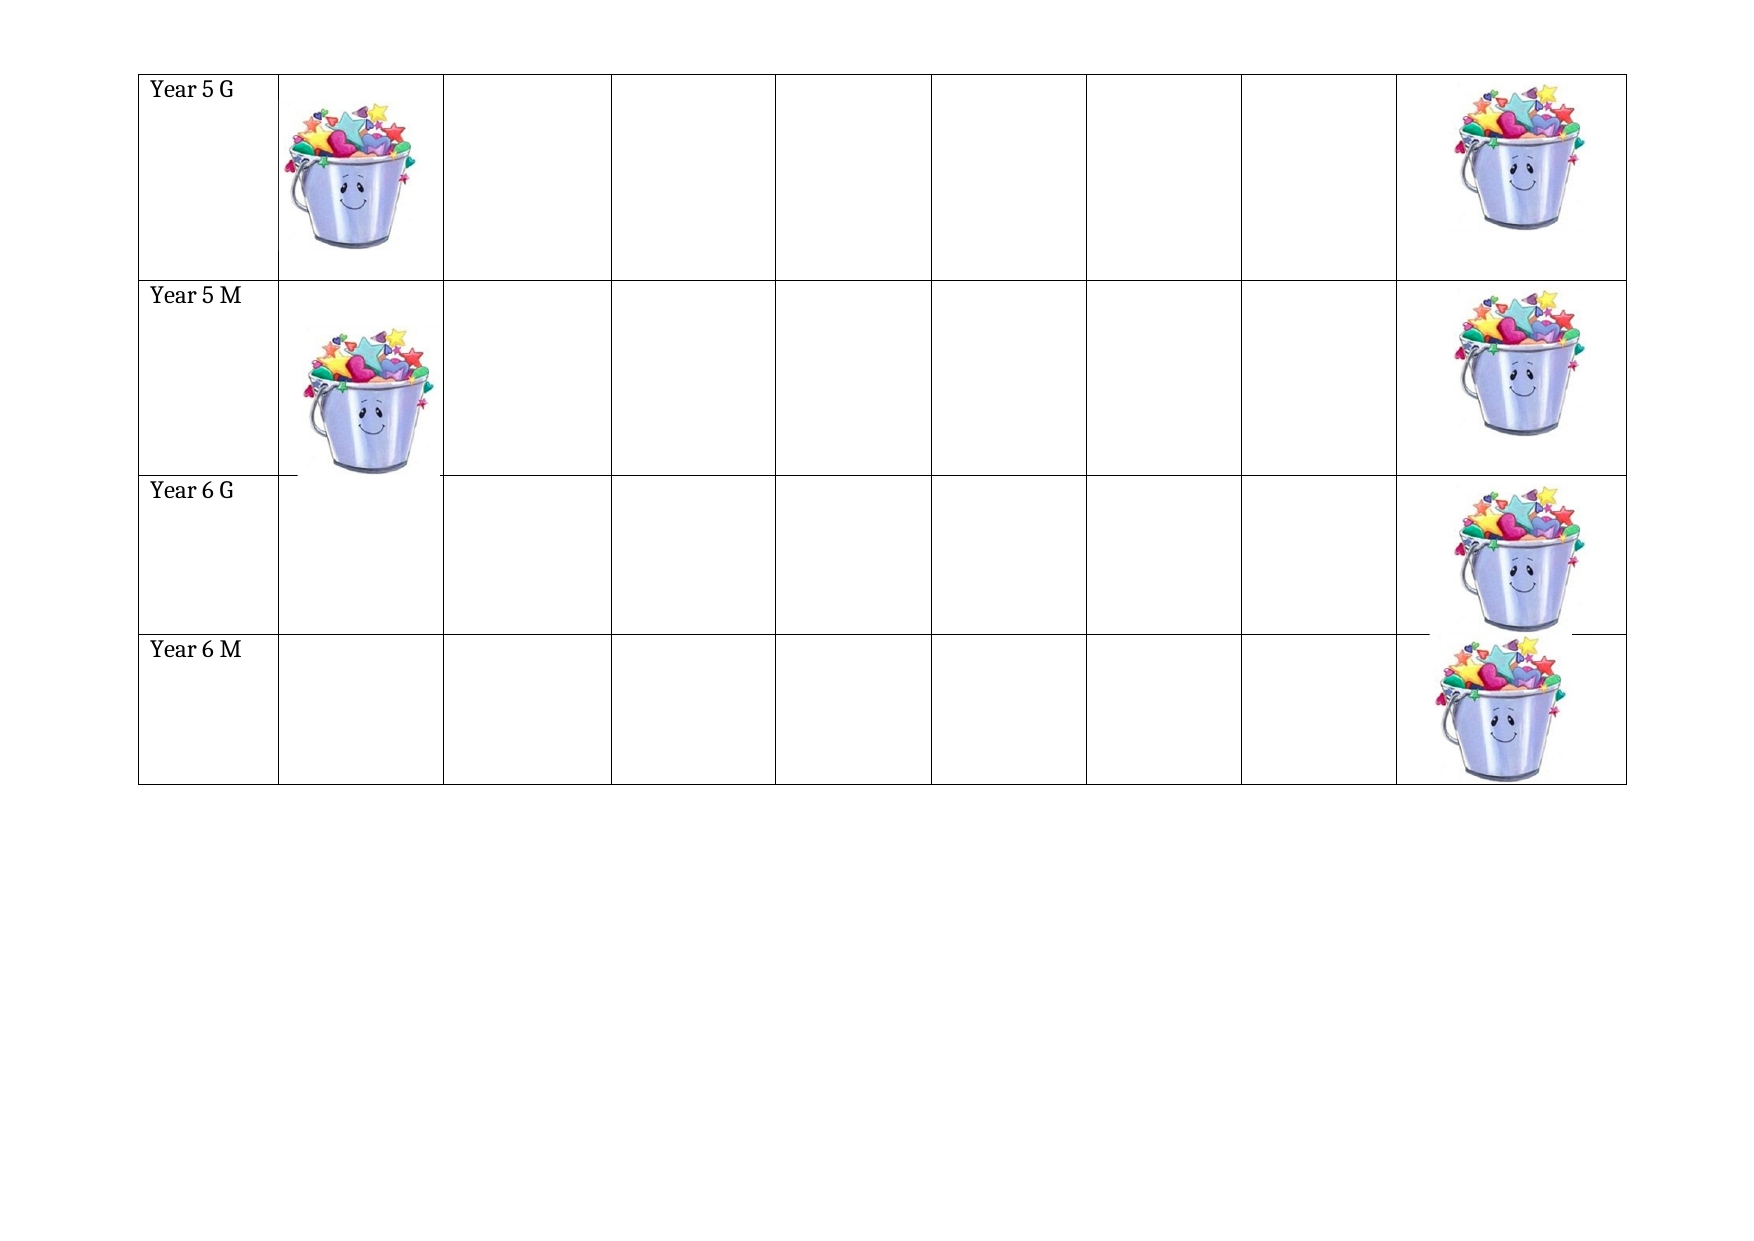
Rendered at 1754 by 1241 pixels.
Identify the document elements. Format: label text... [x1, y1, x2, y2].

table_cell [776, 476, 931, 633]
table_cell [776, 75, 931, 279]
table_cell [444, 635, 611, 783]
table_cell Year 5 G [139, 75, 278, 279]
table_cell Year 6 M [139, 635, 278, 783]
picture [278, 100, 422, 251]
table_cell [279, 476, 443, 633]
table_cell [1572, 635, 1626, 783]
table_cell [1242, 635, 1396, 783]
table_cell [932, 476, 1086, 633]
table_cell [444, 281, 611, 475]
table_cell [612, 75, 775, 279]
table_cell [932, 75, 1086, 279]
table_cell [612, 281, 775, 475]
table_cell [1087, 476, 1241, 633]
table_cell [1397, 476, 1626, 633]
table_cell [1087, 281, 1241, 475]
table_cell [776, 281, 931, 475]
table_cell [1242, 476, 1396, 633]
table_cell [444, 476, 611, 633]
table_cell [1397, 75, 1626, 279]
table_cell [932, 635, 1086, 783]
table_cell Year 5 M [139, 281, 278, 475]
picture [1429, 483, 1591, 784]
table_cell Year 6 G [139, 476, 278, 633]
table_cell [279, 75, 443, 279]
table_cell [444, 75, 611, 279]
table_cell [776, 635, 931, 783]
table_cell [279, 281, 443, 475]
table_cell [1087, 635, 1241, 783]
picture [297, 325, 440, 476]
table_cell [1242, 75, 1396, 279]
table_cell [1397, 281, 1626, 475]
table_cell [612, 635, 775, 783]
table_cell [1397, 635, 1429, 783]
picture [1448, 287, 1591, 438]
table_cell [1242, 281, 1396, 475]
table_cell [279, 635, 443, 783]
table_cell [612, 476, 775, 633]
picture [1448, 82, 1591, 232]
table_cell [932, 281, 1086, 475]
table_cell [1087, 75, 1241, 279]
